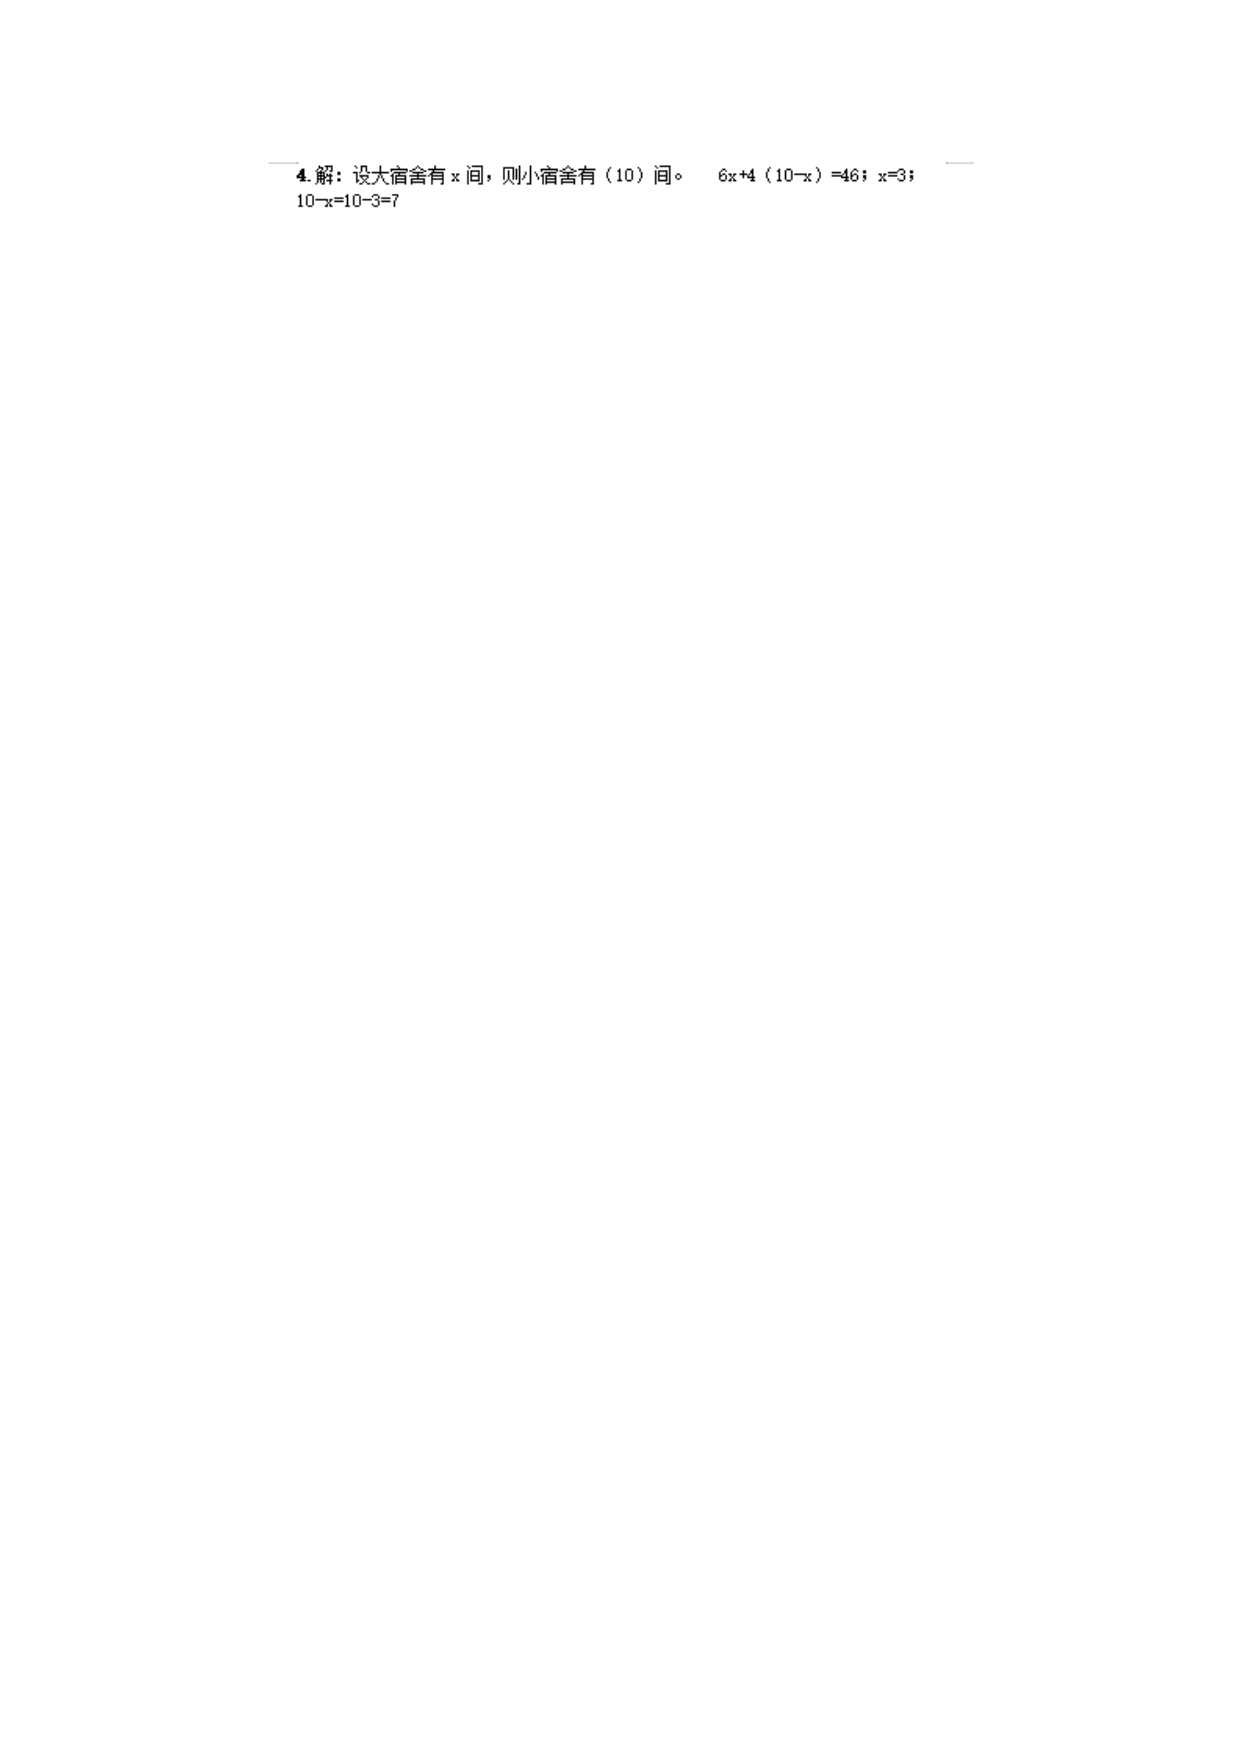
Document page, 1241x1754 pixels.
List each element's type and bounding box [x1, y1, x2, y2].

picture [250, 162, 990, 255]
